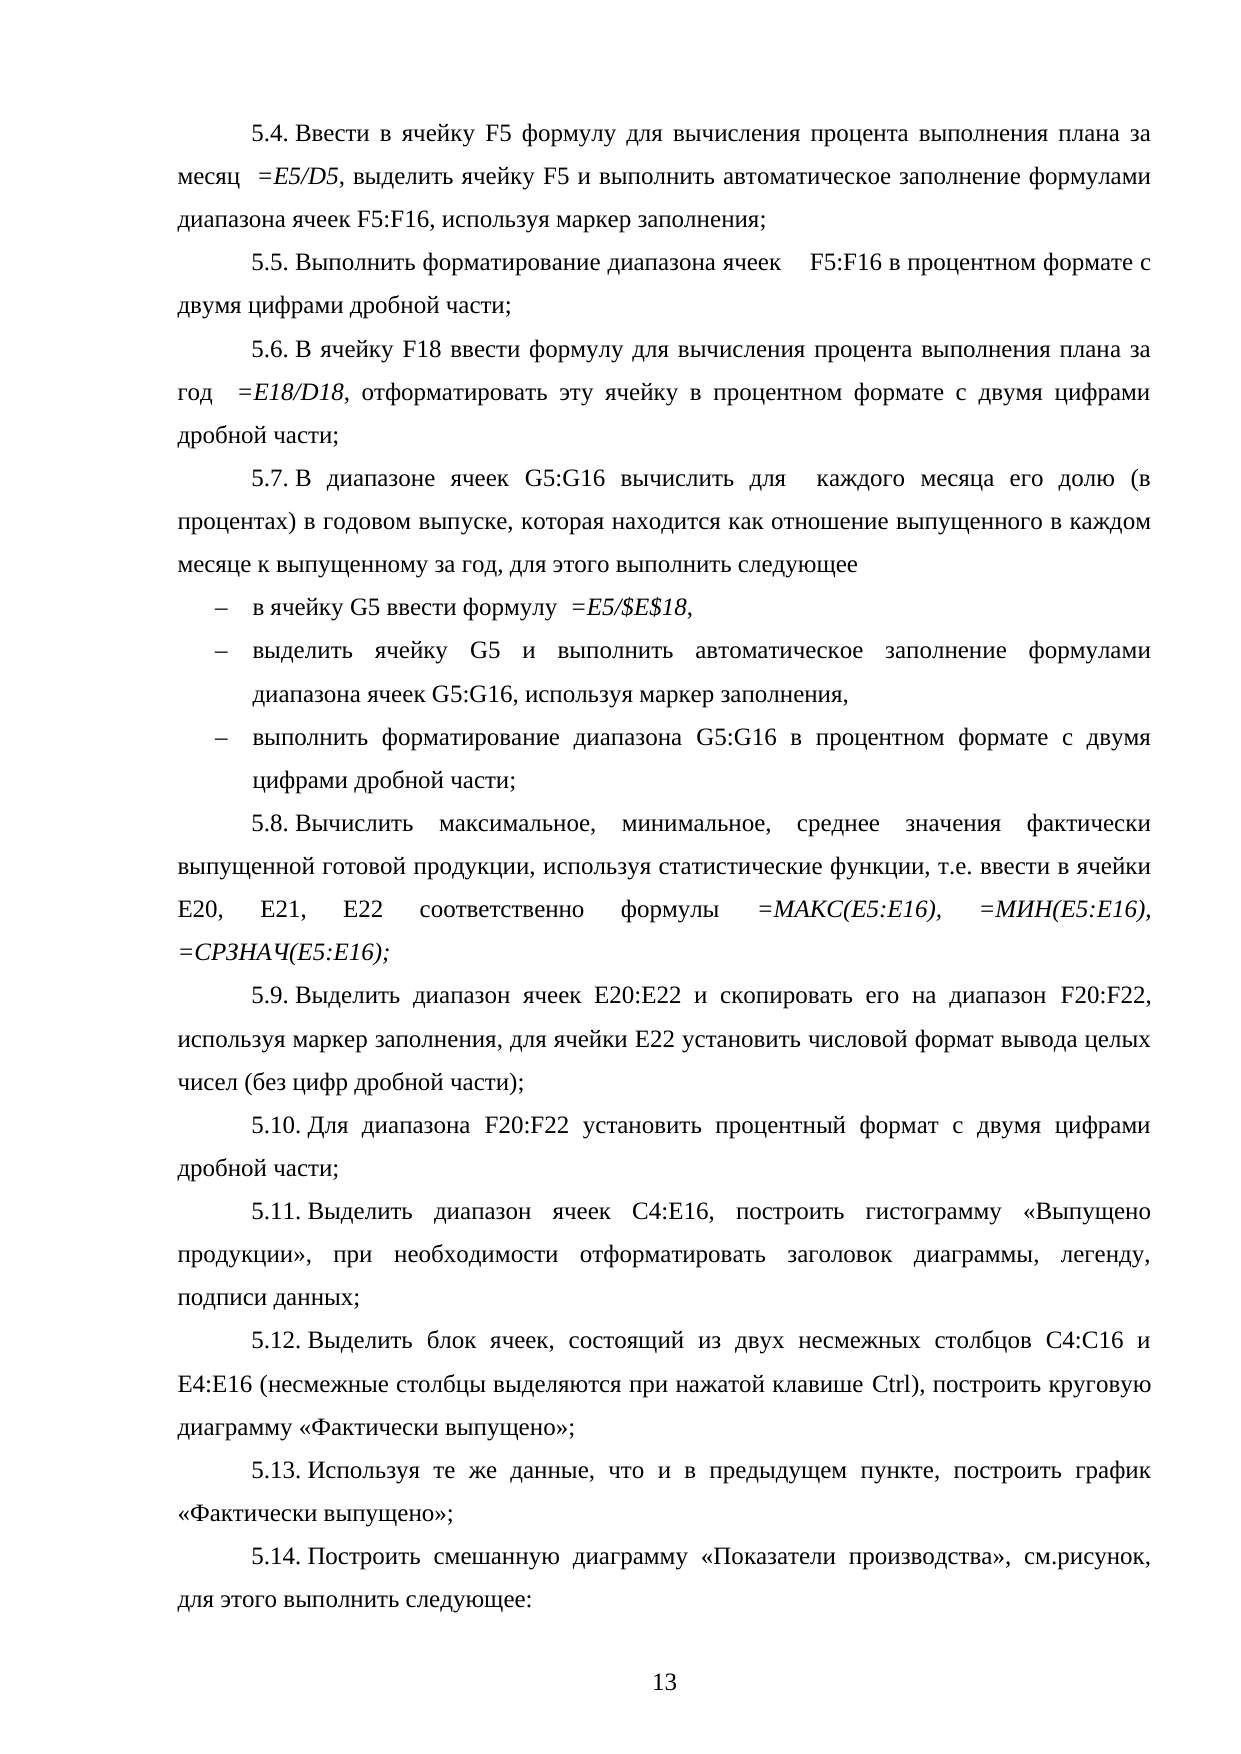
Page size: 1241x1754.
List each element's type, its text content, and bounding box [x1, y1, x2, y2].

text 5.11. Выделить диапазон ячеек С4:Е16, построить гистограмму «Выпущено продукции», при необходимости отформатировать заголовок диаграммы, легенду, подписи данных; [177, 1196, 1152, 1311]
text 5.13. Используя те же данные, что и в предыдущем пункте, построить график «Фактически выпущено»; [177, 1455, 1152, 1527]
text 5.10. Для диапазона F20:F22 установить процентный формат с двумя цифрами дробной части; [177, 1110, 1152, 1182]
text 5.4. Ввести в ячейку F5 формулу для вычисления процента выполнения плана за месяц =Е5/D5, выделить ячейку F5 и выполнить автоматическое заполнение формулами диапазона ячеек F5:F16, используя маркер заполнения; [177, 118, 1152, 233]
text 5.8. Вычислить максимальное, минимальное, среднее значения фактически выпущенной готовой продукции, используя статистические функции, т.е. ввести в ячейки Е20, Е21, Е22 соответственно формулы =МАКС(Е5:Е16), =МИН(Е5:Е16), =СРЗНАЧ(Е5:Е16); [177, 808, 1152, 966]
list выделить ячейку G5 и выполнить автоматическое заполнение формулами диапазона ячеек G5:G16, используя маркер заполнения, [215, 636, 1152, 707]
text 5.14. Построить смешанную диаграмму «Показатели производства», см.рисунок, для этого выполнить следующее: [177, 1541, 1152, 1613]
text 5.5. Выполнить форматирование диапазона ячеек F5:F16 в процентном формате с двумя цифрами дробной части; [177, 247, 1152, 319]
text 5.12. Выделить блок ячеек, состоящий из двух несмежных столбцов С4:С16 и Е4:Е16 (несмежные столбцы выделяются при нажатой клавише Ctrl), построить круговую диаграмму «Фактически выпущено»; [177, 1326, 1152, 1441]
list в ячейку G5 ввести формулу =Е5/$E$18, [215, 592, 1152, 621]
list выполнить форматирование диапазона G5:G16 в процентном формате с двумя цифрами дробной части; [215, 722, 1152, 794]
text 5.6. В ячейку F18 ввести формулу для вычисления процента выполнения плана за год =Е18/D18, отформатировать эту ячейку в процентном формате с двумя цифрами дробной части; [177, 334, 1152, 449]
text 5.9. Выделить диапазон ячеек Е20:Е22 и скопировать его на диапазон F20:F22, используя маркер заполнения, для ячейки Е22 установить числовой формат вывода целых чисел (без цифр дробной части); [177, 981, 1152, 1096]
text 5.7. В диапазоне ячеек G5:G16 вычислить для каждого месяца его долю (в процентах) в годовом выпуске, которая находится как отношение выпущенного в каждом месяце к выпущенному за год, для этого выполнить следующее [177, 463, 1152, 578]
